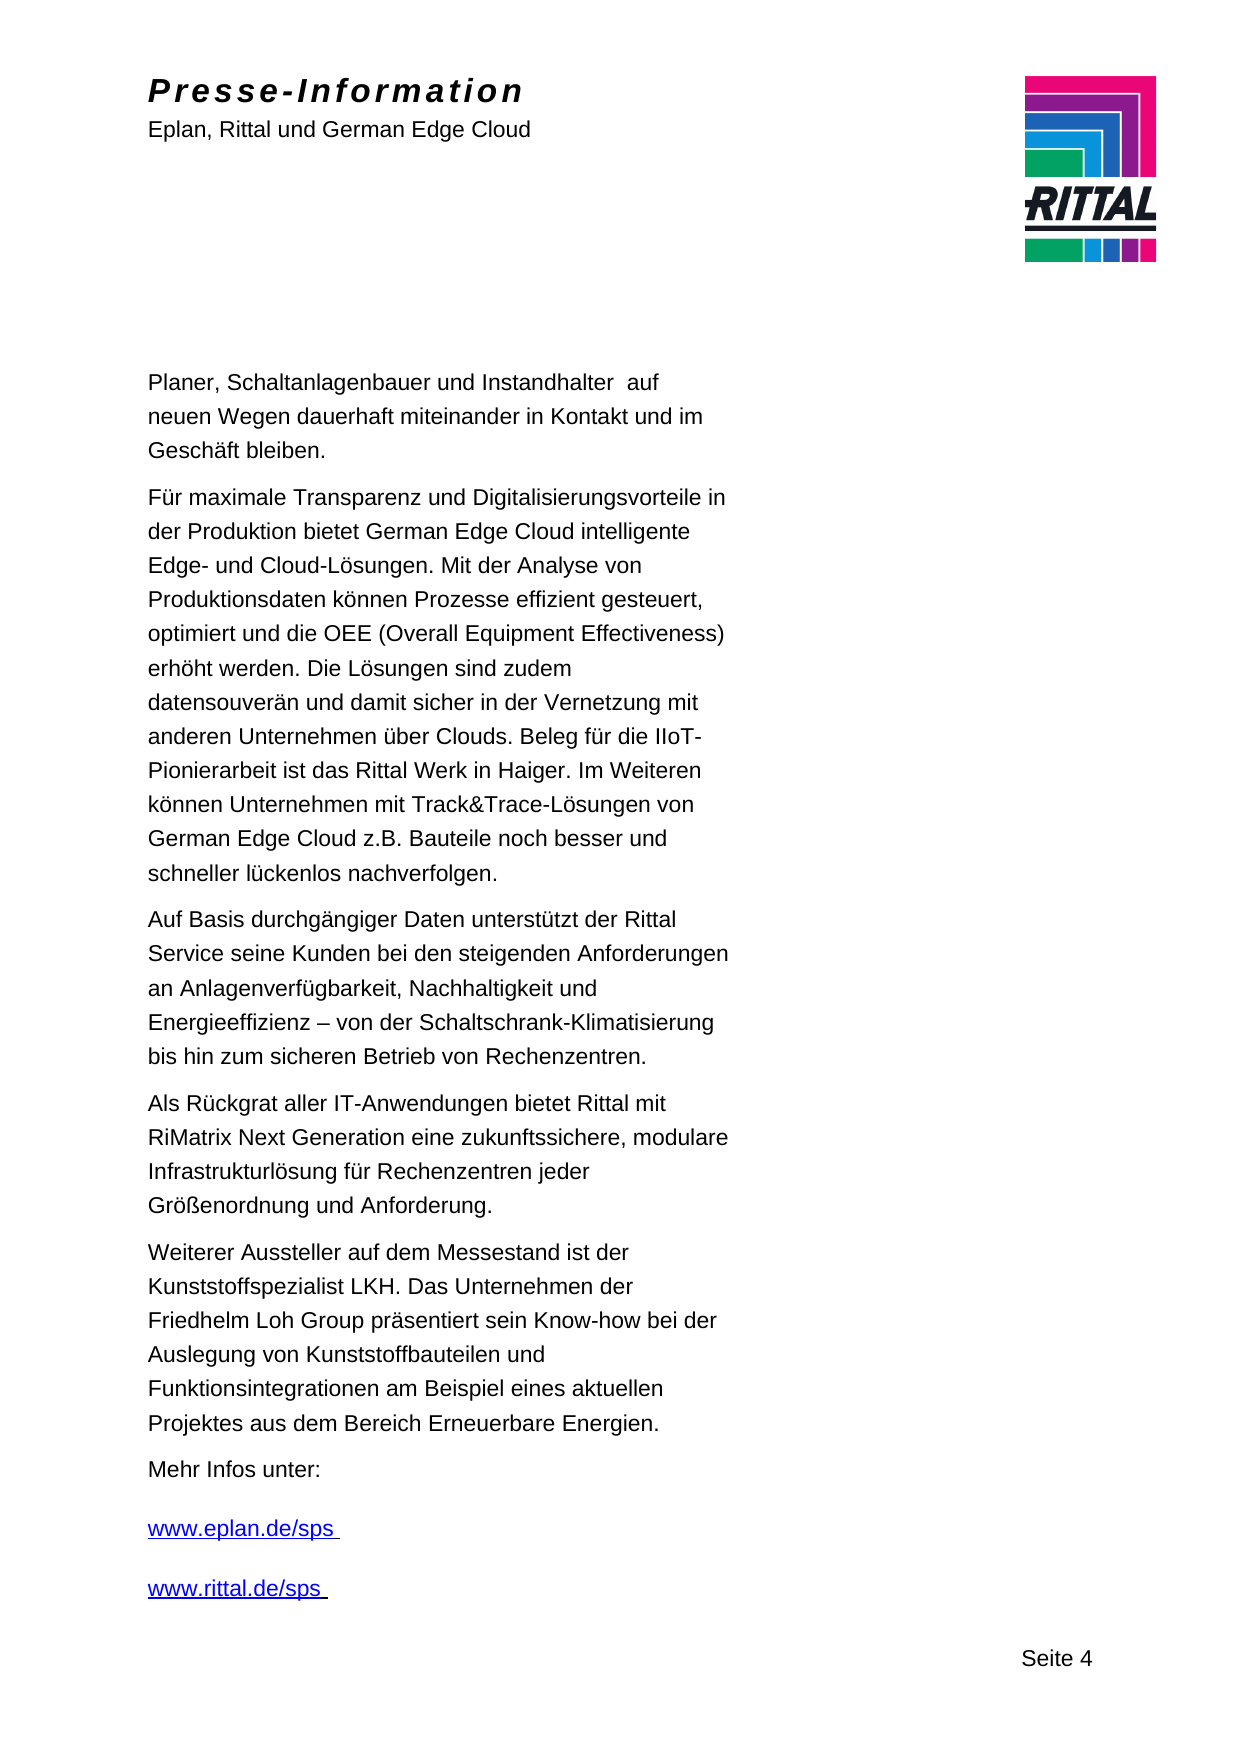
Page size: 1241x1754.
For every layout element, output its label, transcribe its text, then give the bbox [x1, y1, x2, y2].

text Mehr Infos unter: [148, 1456, 729, 1483]
text Weiterer Aussteller auf dem Messestand ist der Kunststoffspezialist LKH. Das Unternehmen der Friedhelm Loh Group präsentiert sein Know-how bei der Auslegung von Kunststoffbauteilen und Funktionsintegrationen am Beispiel eines aktuellen Projektes aus dem Bereich Erneuerbare Energien. [148, 1239, 729, 1436]
text www.rittal.de/sps [148, 1574, 729, 1601]
text Auf Basis durchgängiger Daten unterstützt der Rittal Service seine Kunden bei den steigenden Anforderungen an Anlagenverfügbarkeit, Nachhaltigkeit und Energieeffizienz – von der Schaltschrank-Klimatisierung bis hin zum sicheren Betrieb von Rechenzentren. [148, 906, 729, 1069]
text Für maximale Transparenz und Digitalisierungsvorteile in der Produktion bietet German Edge Cloud intelligente Edge- und Cloud-Lösungen. Mit der Analyse von Produktionsdaten können Prozesse effizient gesteuert, optimiert und die OEE (Overall Equipment Effectiveness) erhöht werden. Die Lösungen sind zudem datensouverän und damit sicher in der Vernetzung mit anderen Unternehmen über Clouds. Beleg für die IIoT-Pionierarbeit ist das Rittal Werk in Haiger. Im Weiteren können Unternehmen mit Track&Trace-Lösungen von German Edge Cloud z.B. Bauteile noch besser und schneller lückenlos nachverfolgen. [148, 484, 729, 886]
text Als Rückgrat aller IT-Anwendungen bietet Rittal mit RiMatrix Next Generation eine zukunftssichere, modulare Infrastrukturlösung für Rechenzentren jeder Größenordnung und Anforderung. [148, 1089, 729, 1218]
text www.eplan.de/sps [148, 1515, 729, 1542]
picture [1025, 76, 1157, 262]
